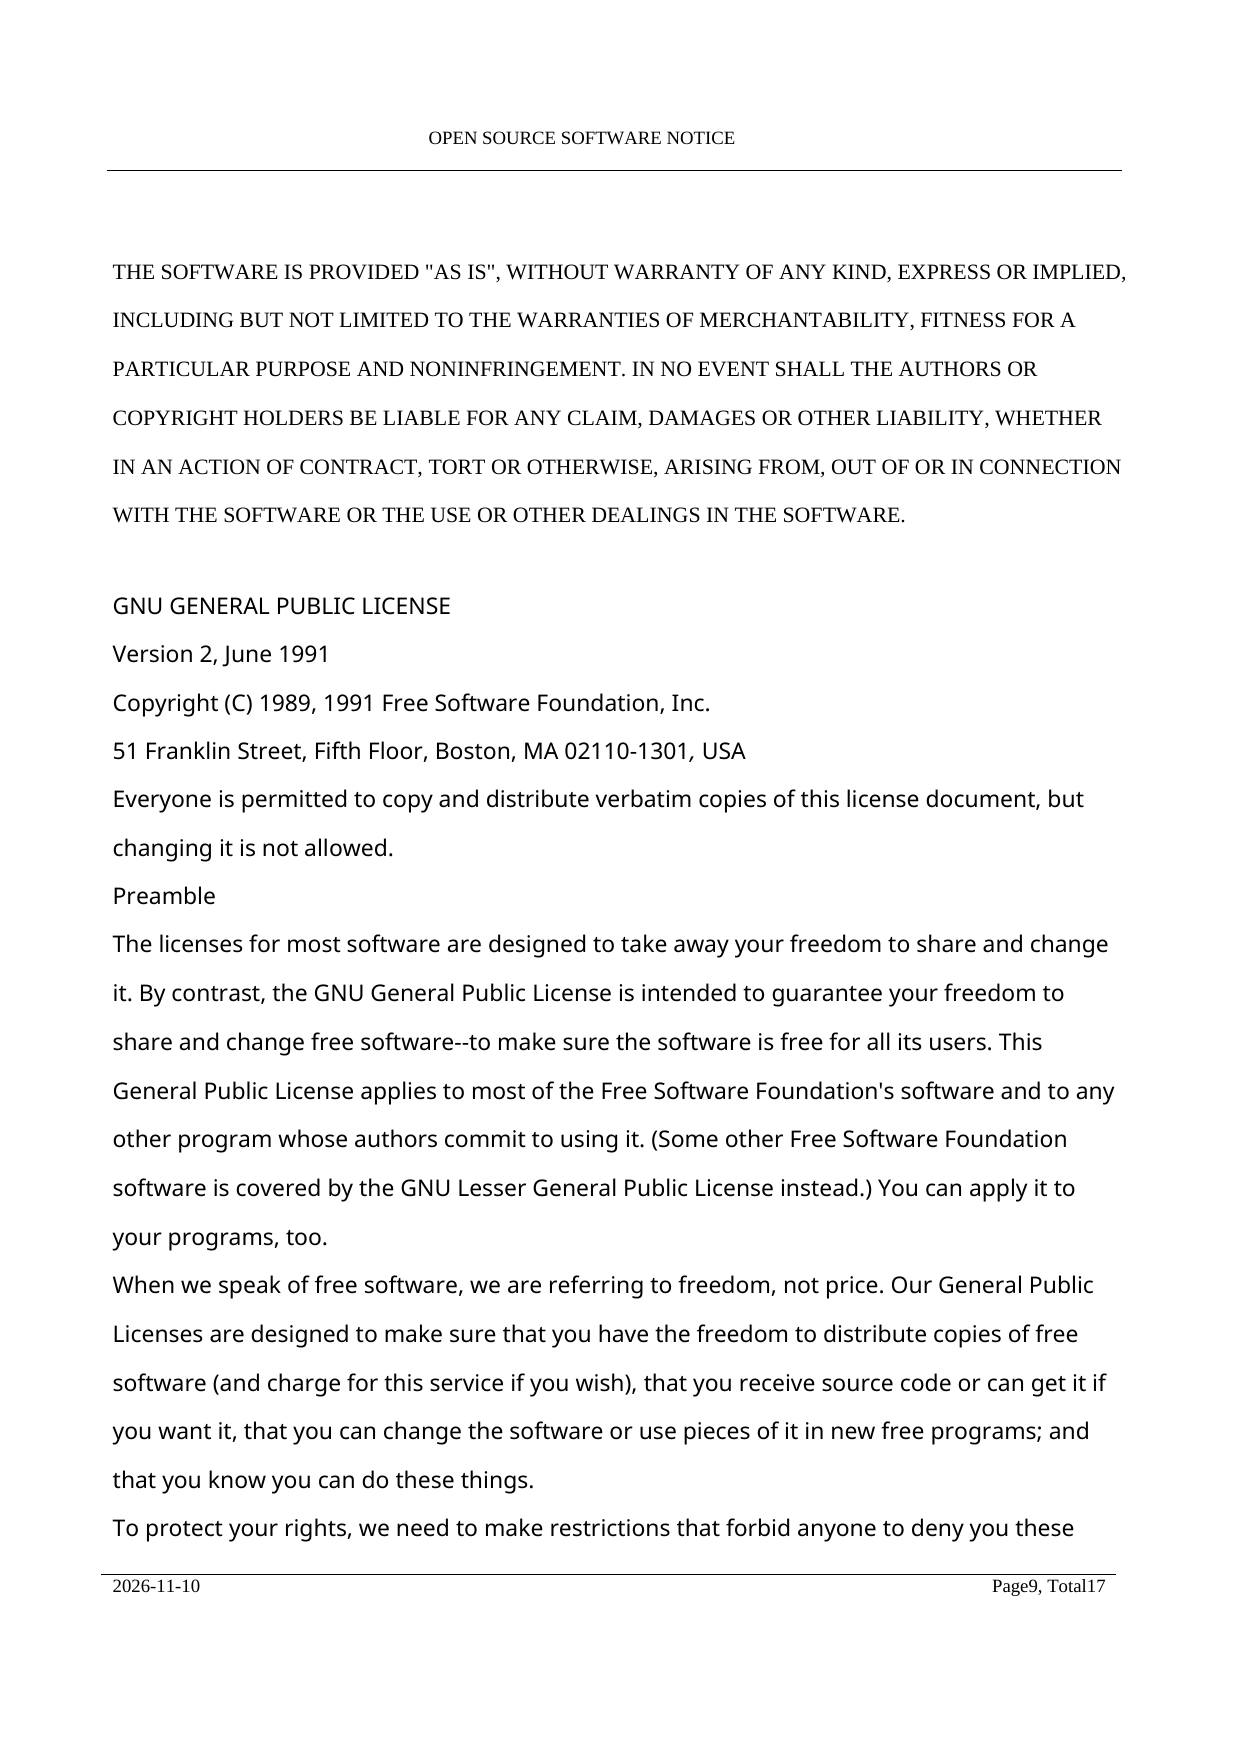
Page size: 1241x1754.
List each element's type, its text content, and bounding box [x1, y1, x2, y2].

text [112, 206, 1128, 531]
text The licenses for most software are designed to take away your freedom to share and change it. By contrast, the GNU General Public License is intended to guarantee your freedom to share and change free software--to make sure the software is free for all its users. This General Public License applies to most of the Free Software Foundation's software and to any other program whose authors commit to using it. (Some other Free Software Foundation software is covered by the GNU Lesser General Public License instead.) You can apply it to your programs, too. [112, 928, 1128, 1253]
text Preamble [112, 880, 1128, 912]
text Everyone is permitted to copy and distribute verbatim copies of this license document, but changing it is not allowed. [112, 783, 1128, 864]
text GNU GENERAL PUBLIC LICENSE Version 2, June 1991 [112, 589, 1128, 670]
text When we speak of free software, we are referring to freedom, not price. Our General Public Licenses are designed to make sure that you have the freedom to distribute copies of free software (and charge for this service if you wish), that you receive source code or can get it if you want it, that you can change the software or use pieces of it in new free programs; and that you know you can do these things. [112, 1268, 1128, 1496]
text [112, 1512, 1128, 1544]
text Copyright (C) 1989, 1991 Free Software Foundation, Inc. 51 Franklin Street, Fifth Floor, Boston, MA 02110-1301, USA [112, 686, 1128, 767]
